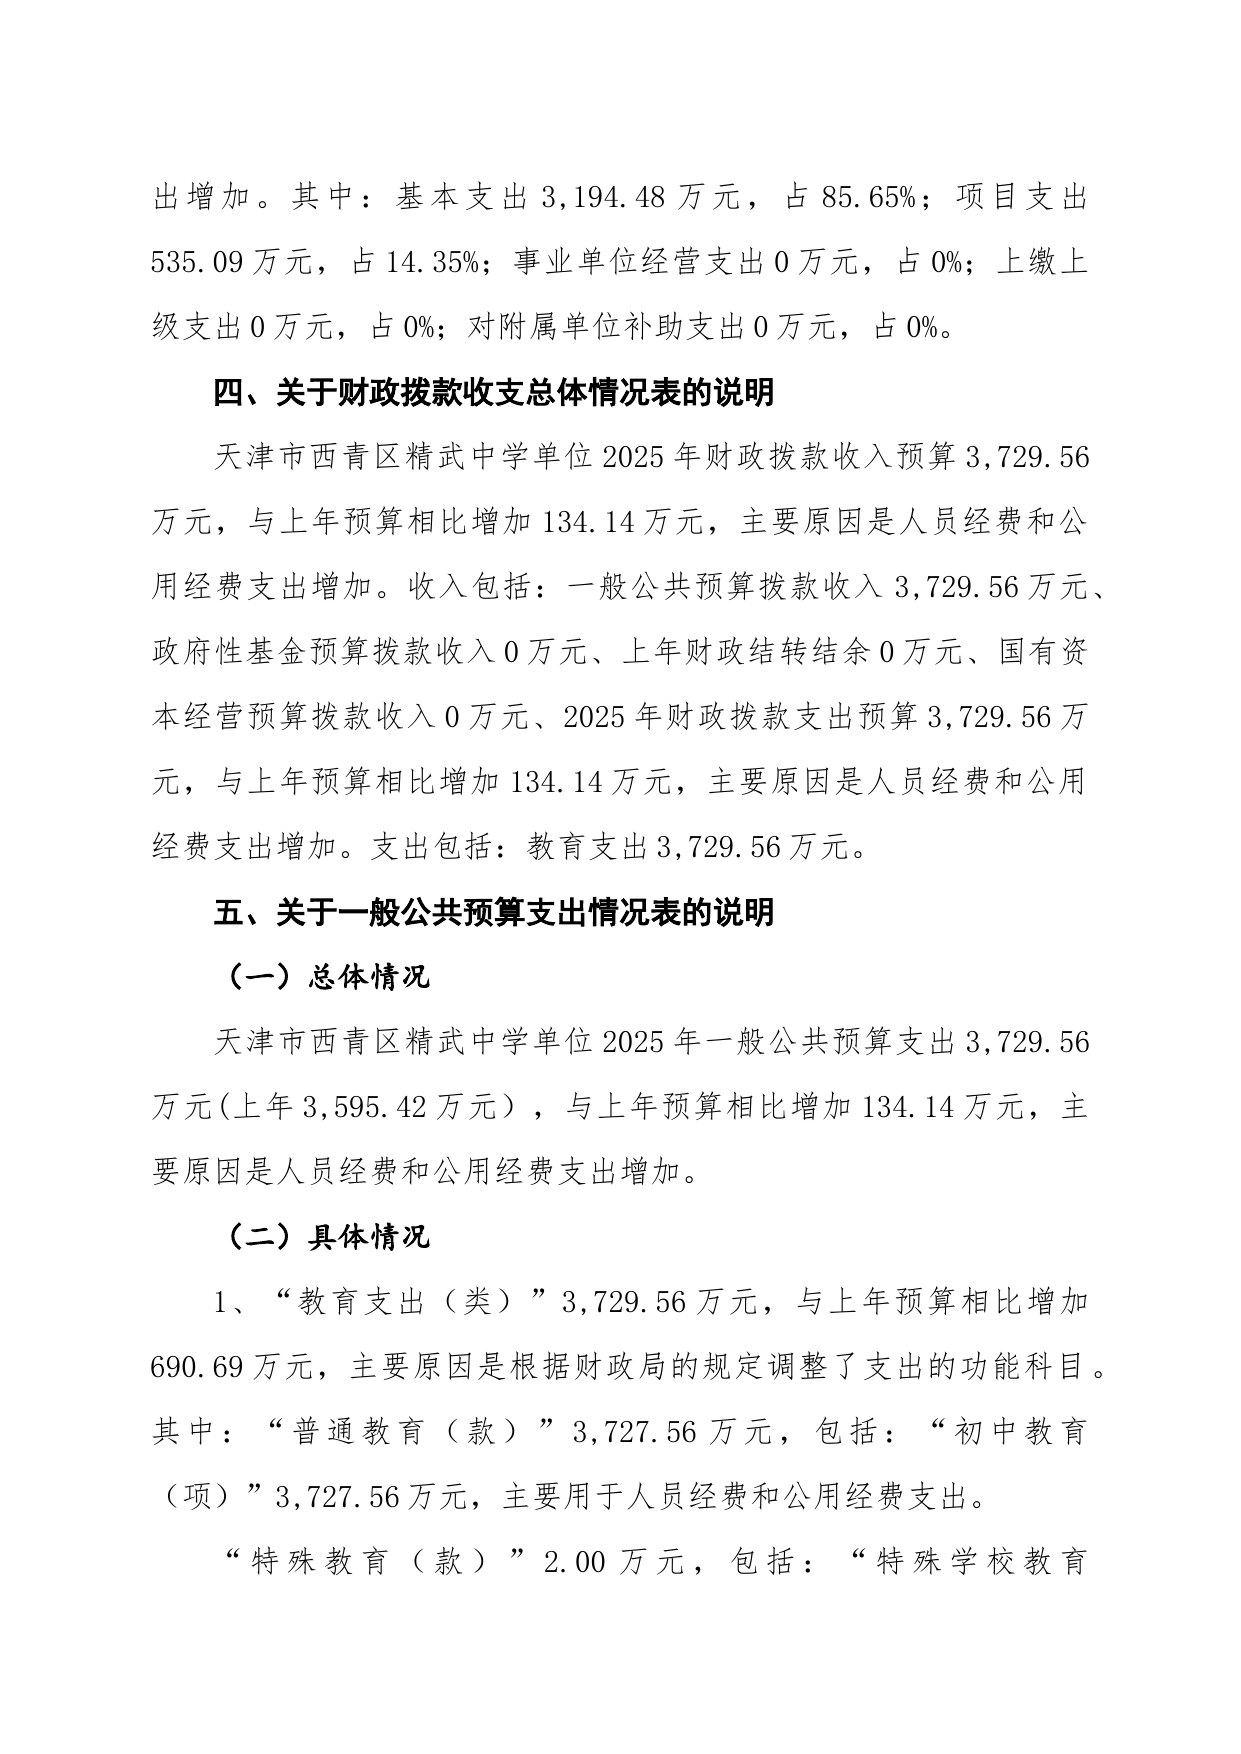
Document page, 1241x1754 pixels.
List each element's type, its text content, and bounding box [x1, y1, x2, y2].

text 1、“教育支出（类）”3,729.56万元，与上年预算相比增加690.69万元，主要原因是根据财政局的规定调整了支出的功能科目。其中：“普通教育（款）”3,727.56万元，包括：“初中教育（项）”3,727.56万元，主要用于人员经费和公用经费支出。 [150, 1267, 1090, 1527]
text 五、关于一般公共预算支出情况表的说明 [150, 877, 1090, 942]
text 四、关于财政拨款收支总体情况表的说明 [150, 357, 1090, 422]
text 天津市西青区精武中学单位2025年一般公共预算支出3,729.56万元(上年3,595.42万元），与上年预算相比增加134.14万元，主要原因是人员经费和公用经费支出增加。 [150, 1007, 1090, 1202]
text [150, 162, 1090, 357]
text （一）总体情况 [150, 942, 1090, 1007]
text 天津市西青区精武中学单位2025年财政拨款收入预算3,729.56万元，与上年预算相比增加134.14万元，主要原因是人员经费和公用经费支出增加。收入包括：一般公共预算拨款收入3,729.56万元、政府性基金预算拨款收入0万元、上年财政结转结余0万元、国有资本经营预算拨款收入0万元、2025年财政拨款支出预算3,729.56万元，与上年预算相比增加134.14万元，主要原因是人员经费和公用经费支出增加。支出包括：教育支出3,729.56万元。 [150, 422, 1090, 877]
text （二）具体情况 [150, 1202, 1090, 1267]
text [150, 1527, 1090, 1592]
